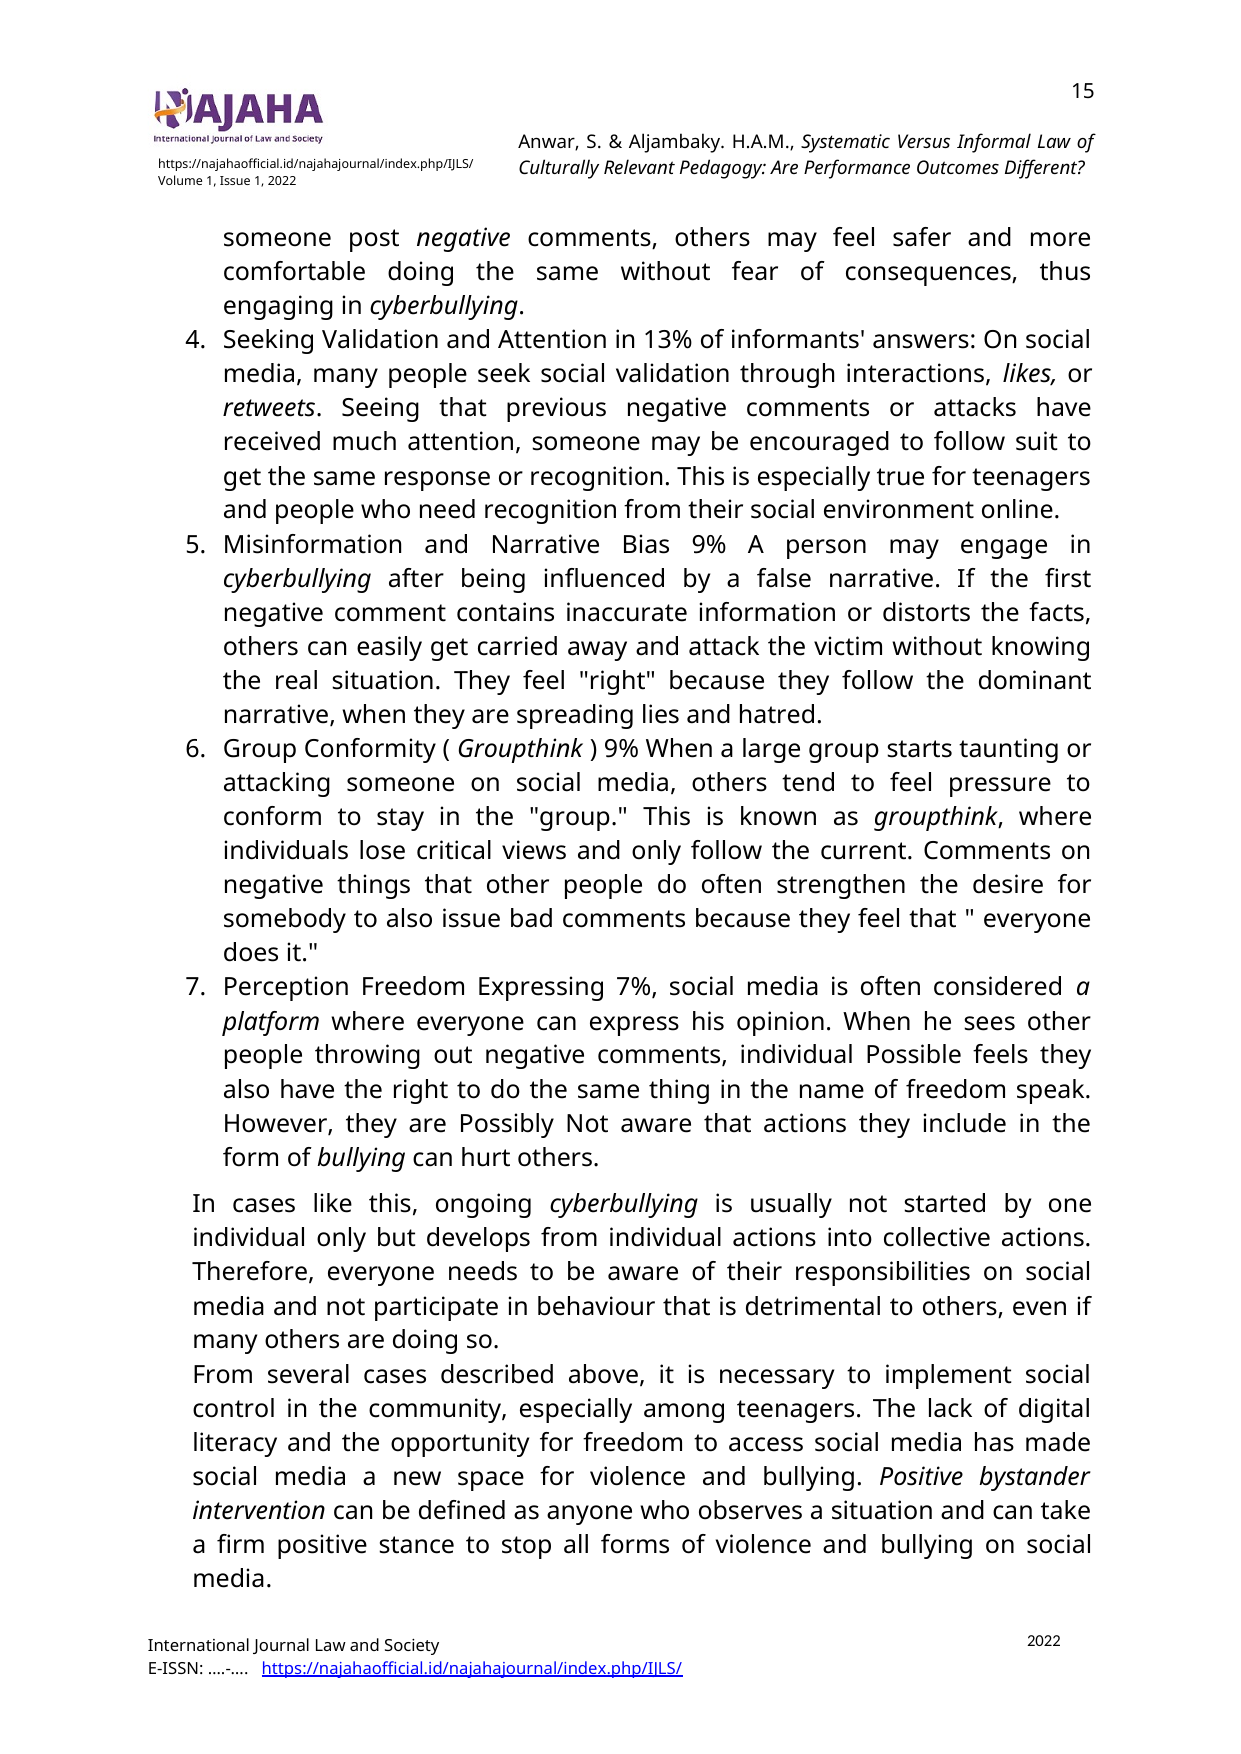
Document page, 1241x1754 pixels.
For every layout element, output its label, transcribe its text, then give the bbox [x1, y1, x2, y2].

text From several cases described above, it is necessary to implement social control in the community, especially among teenagers. The lack of digital literacy and the opportunity for freedom to access social media has made social media a new space for violence and bullying. Positive bystander intervention can be defined as anyone who observes a situation and can take a firm positive stance to stop all forms of violence and bullying on social media. [192, 1356, 1092, 1595]
list Seeking Validation and Attention in 13% of informants' answers: On social media, many people seek social validation through interactions, likes, or retweets. Seeing that previous negative comments or attacks have received much attention, someone may be encouraged to follow suit to get the same response or recognition. This is especially true for teenagers and people who need recognition from their social environment online. [185, 322, 1092, 526]
list Misinformation and Narrative Bias 9% A person may engage in cyberbullying after being influenced by a false narrative. If the first negative comment contains inaccurate information or distorts the facts, others can easily get carried away and attack the victim without knowing the real situation. They feel "right" because they follow the dominant narrative, when they are spreading lies and hatred. [185, 526, 1092, 731]
list Perception Freedom Expressing 7%, social media is often considered a platform where everyone can express his opinion. When he sees other people throwing out negative comments, individual Possible feels they also have the right to do the same thing in the name of freedom speak. However, they are Possibly Not aware that actions they include in the form of bullying can hurt others. [185, 969, 1092, 1173]
list Group Conformity ( Groupthink ) 9% When a large group starts taunting or attacking someone on social media, others tend to feel pressure to conform to stay in the "group." This is known as groupthink, where individuals lose critical views and only follow the current. Comments on negative things that other people do often strengthen the desire for somebody to also issue bad comments because they feel that " everyone does it." [185, 731, 1092, 969]
picture [147, 75, 328, 158]
text In cases like this, ongoing cyberbullying is usually not started by one individual only but develops from individual actions into collective actions. Therefore, everyone needs to be aware of their responsibilities on social media and not participate in behaviour that is detrimental to others, even if many others are doing so. [192, 1186, 1092, 1356]
